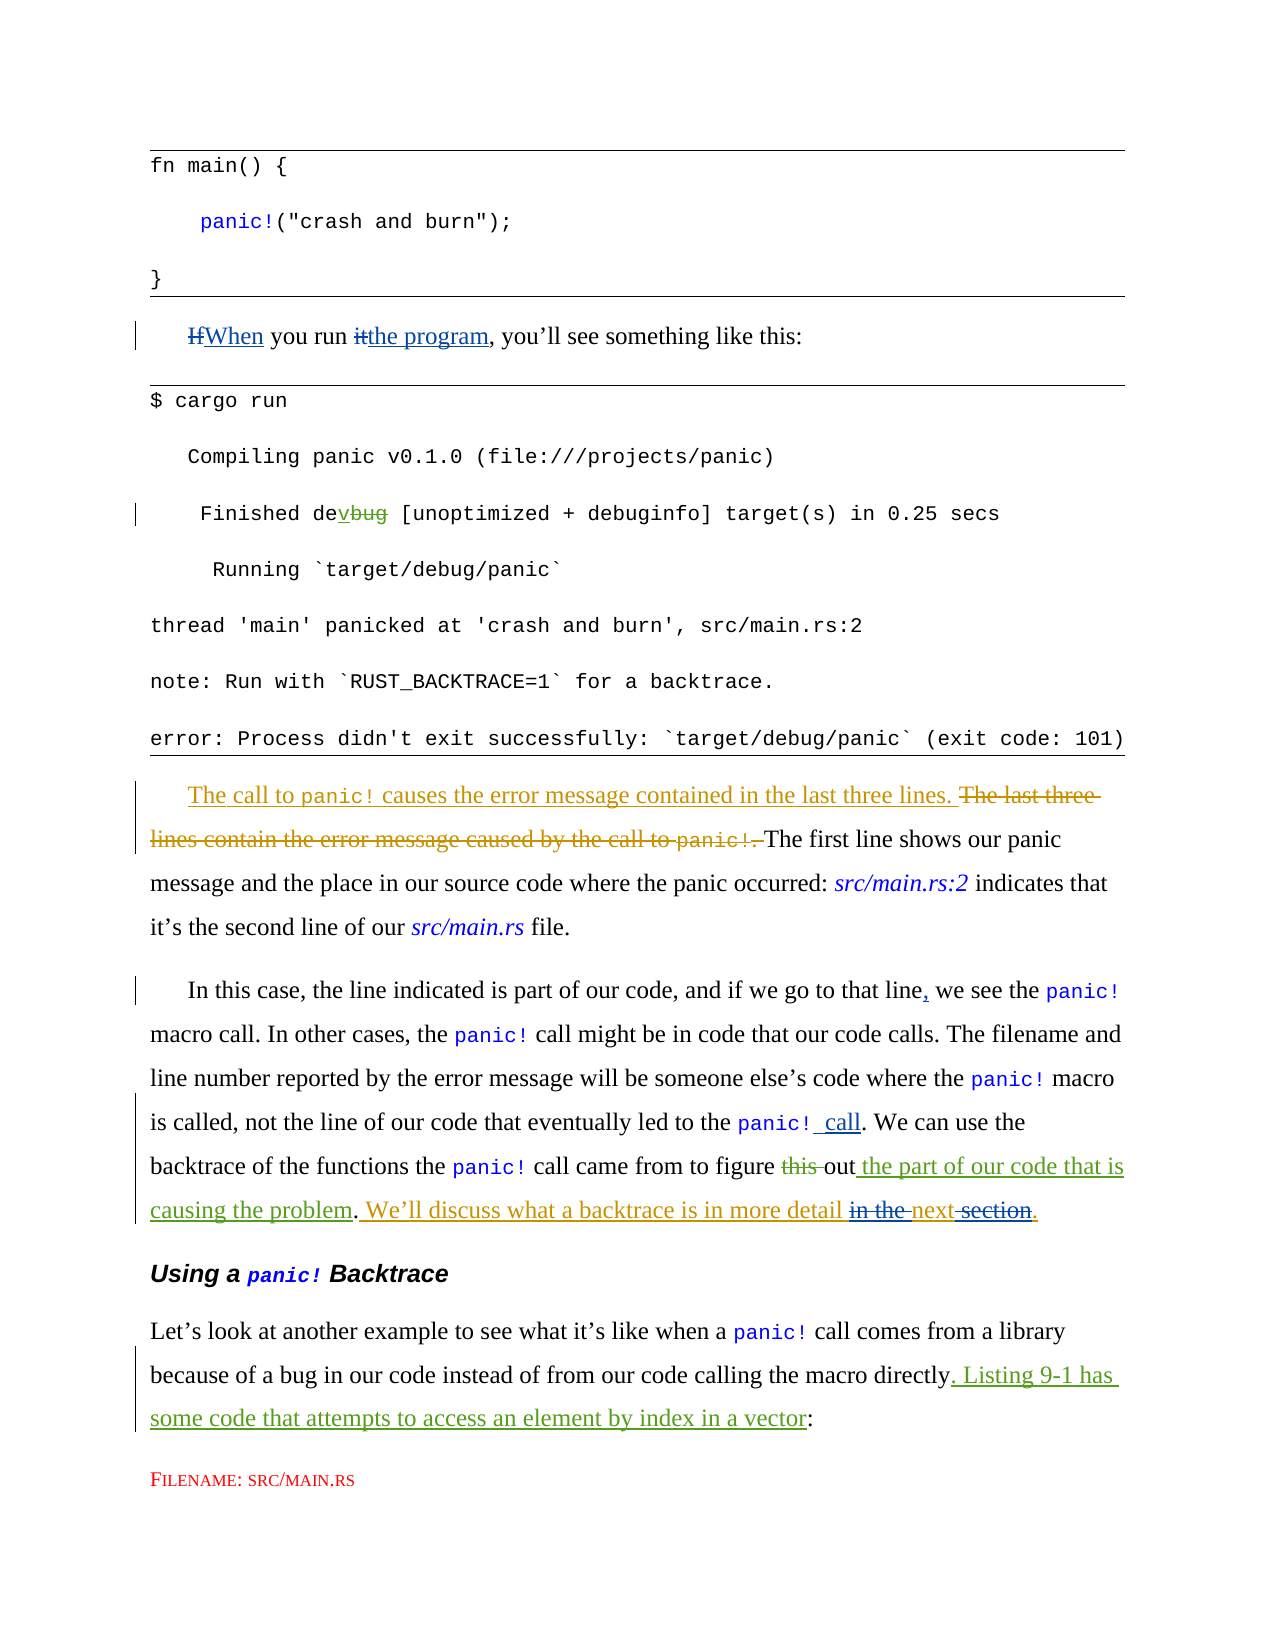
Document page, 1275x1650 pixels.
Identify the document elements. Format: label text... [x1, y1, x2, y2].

text Let’s look at another example to see what it’s like when a panic! call comes from a library because of a bug in our code instead of from our code calling the macro directly: [150, 1316, 1125, 1432]
text Filename: src/main.rs [150, 1467, 1125, 1491]
text panic!("crash and burn"); [150, 211, 1125, 235]
text Finished de [unoptimized + debuginfo] target(s) in 0.25 secs [150, 502, 1125, 526]
text Running `target/debug/panic` [150, 559, 1125, 582]
text } [150, 268, 1125, 296]
text you run , you’ll see something like this: [150, 321, 1125, 349]
text note: Run with `RUST_BACKTRACE=1` for a backtrace. [150, 671, 1125, 695]
text error: Process didn't exit successfully: `target/debug/panic` (exit code: 101) [150, 727, 1125, 755]
text fn main() { [150, 151, 1125, 179]
text Using a panic! Backtrace [150, 1259, 1125, 1289]
text In this case, the line indicated is part of our code, and if we go to that line we see the panic! macro call. In other cases, the panic! call might be in code that our code calls. The filename and line number reported by the error message will be someone else’s code where the panic! macro is called, not the line of our code that eventually led to the panic!. We can use the backtrace of the functions the panic! call came from to figure out. [150, 976, 1125, 1224]
text thread 'main' panicked at 'crash and burn', src/main.rs:2 [150, 615, 1125, 639]
text $ cargo run [150, 386, 1125, 414]
text The first line shows our panic message and the place in our source code where the panic occurred: src/main.rs:2 indicates that it’s the second line of our src/main.rs file. [150, 781, 1125, 940]
text Compiling panic v0.1.0 (file:///projects/panic) [150, 446, 1125, 470]
